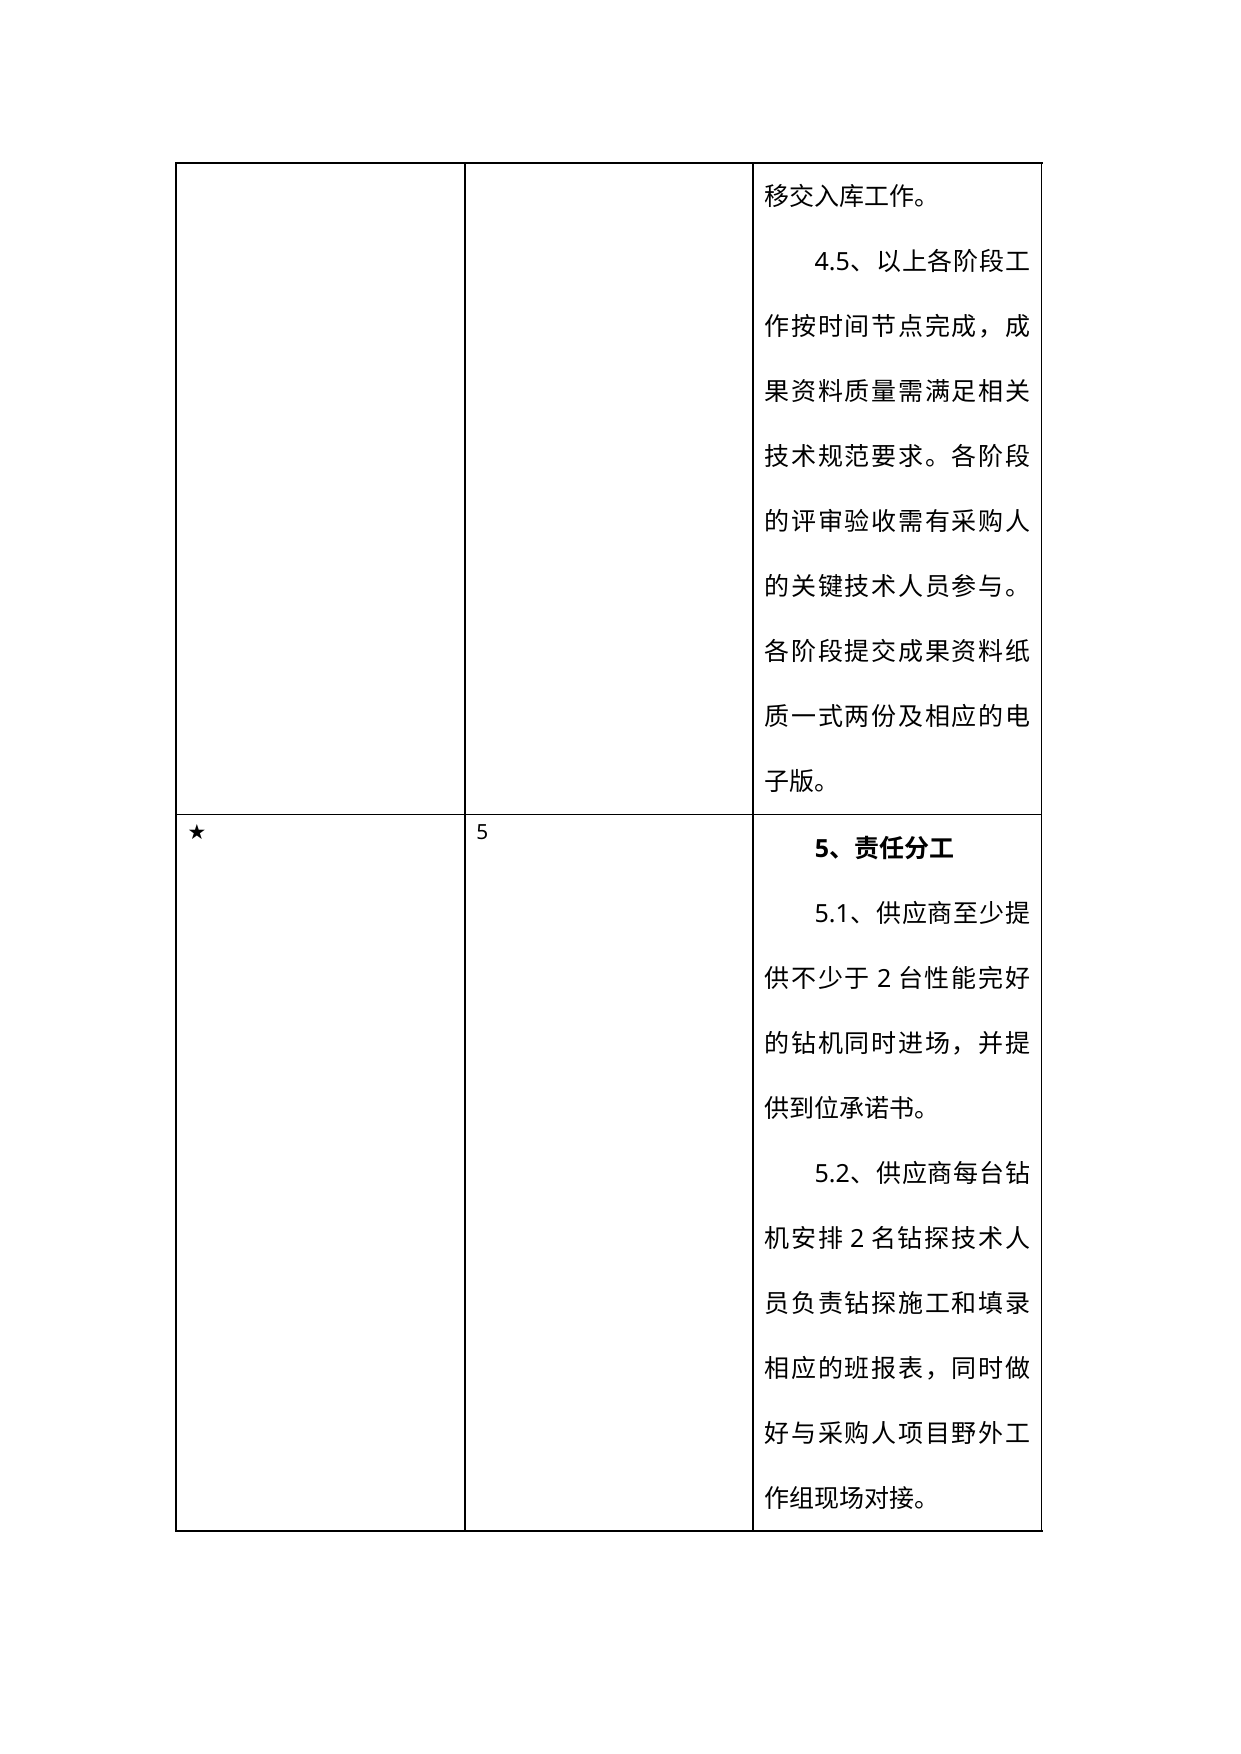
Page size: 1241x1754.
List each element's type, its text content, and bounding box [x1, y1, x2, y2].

table_cell 4 [466, 164, 752, 813]
table_cell 5 [466, 815, 752, 1530]
table_cell ★ [177, 164, 464, 813]
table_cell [754, 164, 1041, 813]
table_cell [754, 815, 1041, 1530]
table_cell ★ [177, 815, 464, 1530]
